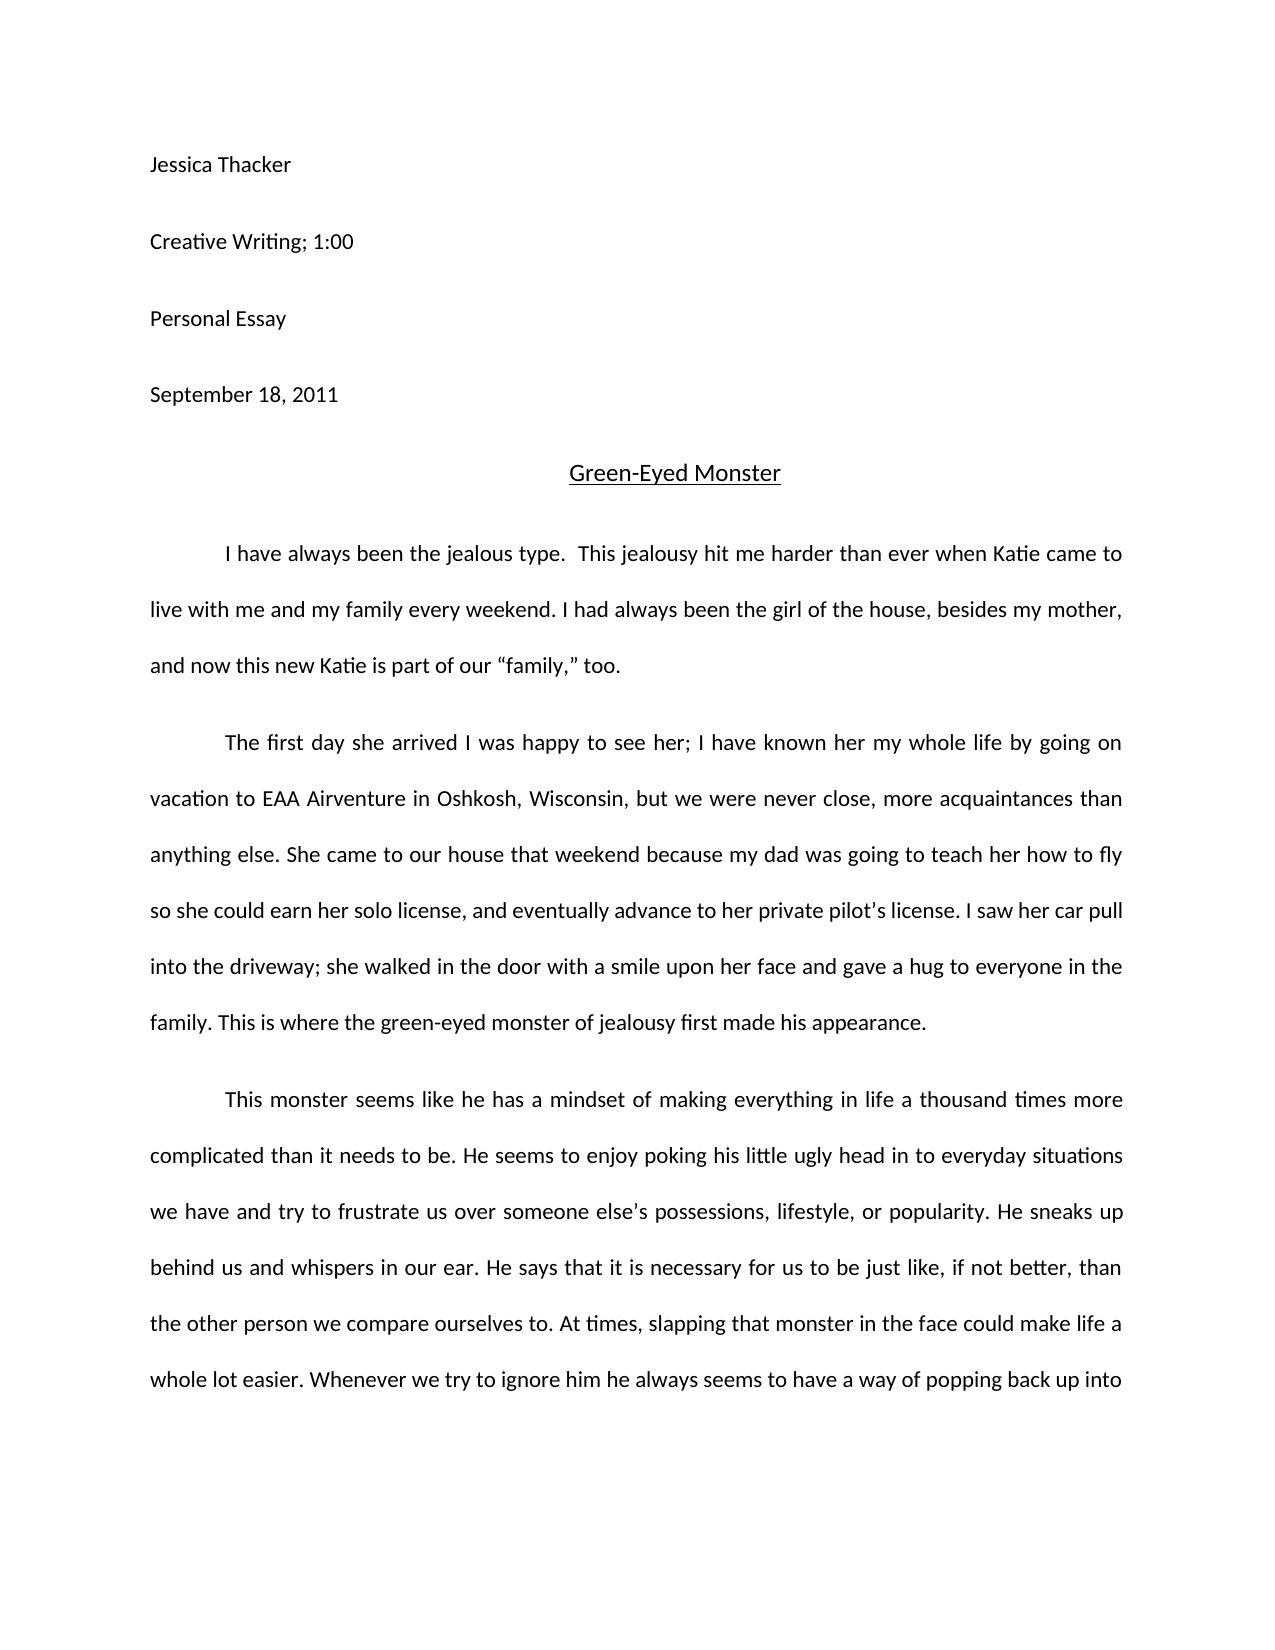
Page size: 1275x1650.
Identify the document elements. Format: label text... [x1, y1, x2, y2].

text September 18, 2011 [150, 381, 1125, 409]
text Jessica Thacker [150, 150, 1125, 178]
text I have always been the jealous type. This jealousy hit me harder than ever when Katie came to live with me and my family every weekend. I had always been the girl of the house, besides my mother, and now this new Katie is part of our “family,” too. [150, 539, 1125, 679]
text Personal Essay [150, 304, 1125, 332]
text Creative Writing; 1:00 [150, 227, 1125, 255]
text Green-Eyed Monster [150, 457, 1125, 488]
text The first day she arrived I was happy to see her; I have known her my whole life by going on vacation to EAA Airventure in Oshkosh, Wisconsin, but we were never close, more acquaintances than anything else. She came to our house that weekend because my dad was going to teach her how to fly so she could earn her solo license, and eventually advance to her private pilot’s license. I saw her car pull into the driveway; she walked in the door with a smile upon her face and gave a hug to everyone in the family. This is where the green-eyed monster of jealousy first made his appearance. [150, 728, 1125, 1037]
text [150, 1085, 1125, 1394]
